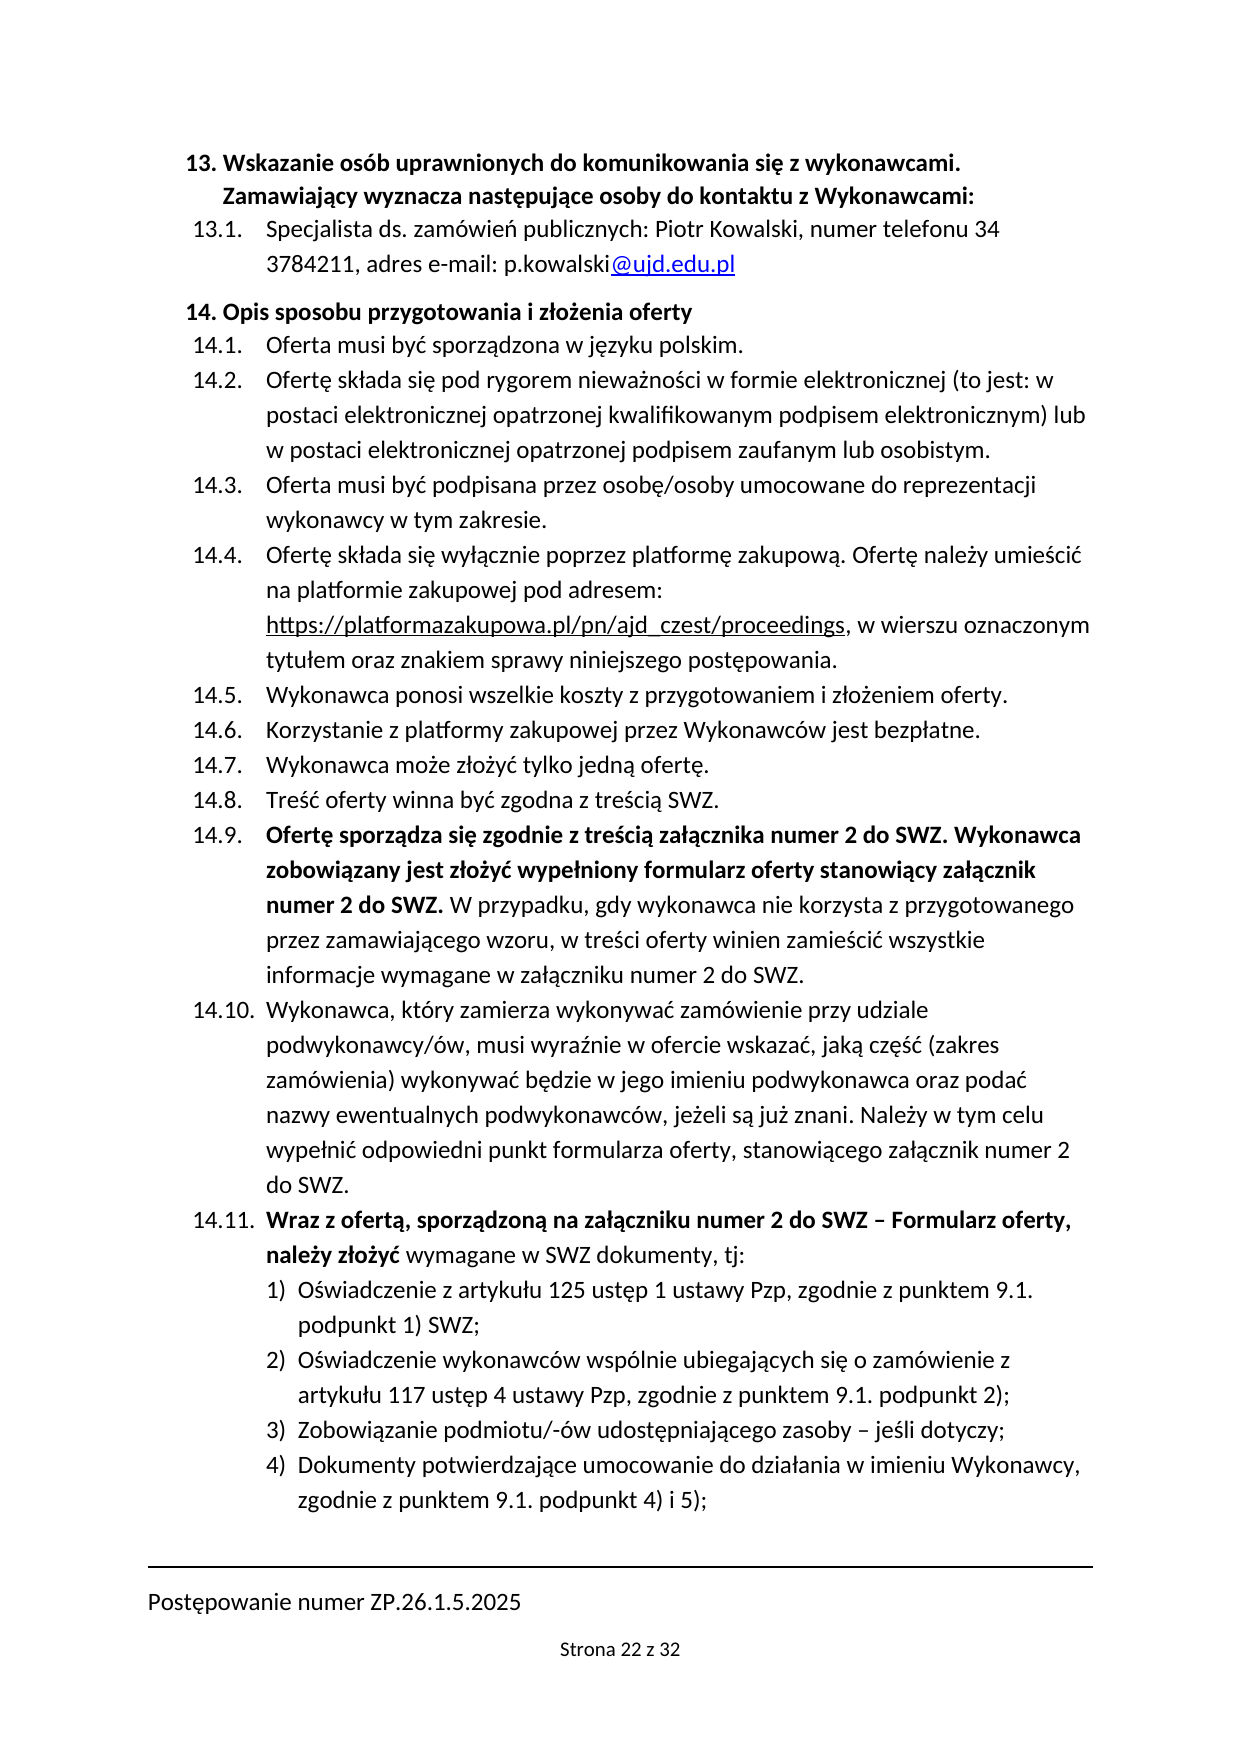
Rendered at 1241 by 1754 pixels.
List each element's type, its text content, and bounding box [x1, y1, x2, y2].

subtitle Wskazanie osób uprawnionych do komunikowania się z wykonawcami. Zamawiający wyznacza następujące osoby do kontaktu z Wykonawcami: [185, 148, 1093, 211]
list Korzystanie z platformy zakupowej przez Wykonawców jest bezpłatne. [192, 714, 1093, 744]
list Dokumenty potwierdzające umocowanie do działania w imieniu Wykonawcy, zgodnie z punktem 9.1. podpunkt 4) i 5); [266, 1449, 1093, 1514]
list Zobowiązanie podmiotu/-ów udostępniającego zasoby – jeśli dotyczy; [266, 1414, 1093, 1444]
list Oświadczenie wykonawców wspólnie ubiegających się o zamówienie z artykułu 117 ustęp 4 ustawy Pzp, zgodnie z punktem 9.1. podpunkt 2); [266, 1344, 1093, 1409]
list Ofertę składa się wyłącznie poprzez platformę zakupową. Ofertę należy umieścić na platformie zakupowej pod adresem: https://platformazakupowa.pl/pn/ajd_czest/proceedings, w wierszu oznaczonym tytułem oraz znakiem sprawy niniejszego postępowania. [192, 539, 1093, 674]
list Wykonawca może złożyć tylko jedną ofertę. [192, 749, 1093, 779]
list Oferta musi być sporządzona w języku polskim. [192, 329, 1093, 359]
list Wraz z ofertą, sporządzoną na załączniku numer 2 do SWZ – Formularz oferty, należy złożyć wymagane w SWZ dokumenty, tj: [192, 1204, 1093, 1269]
list Wykonawca, który zamierza wykonywać zamówienie przy udziale podwykonawcy/ów, musi wyraźnie w ofercie wskazać, jaką część (zakres zamówienia) wykonywać będzie w jego imieniu podwykonawca oraz podać nazwy ewentualnych podwykonawców, jeżeli są już znani. Należy w tym celu wypełnić odpowiedni punkt formularza oferty, stanowiącego załącznik numer 2 do SWZ. [192, 994, 1093, 1199]
list Specjalista ds. zamówień publicznych: Piotr Kowalski, numer telefonu 34 3784211, adres e-mail: p.kowalski@ujd.edu.pl [192, 213, 1093, 279]
list Wykonawca ponosi wszelkie koszty z przygotowaniem i złożeniem oferty. [192, 679, 1093, 709]
list Oferta musi być podpisana przez osobę/osoby umocowane do reprezentacji wykonawcy w tym zakresie. [192, 469, 1093, 534]
list Ofertę sporządza się zgodnie z treścią załącznika numer 2 do SWZ. Wykonawca zobowiązany jest złożyć wypełniony formularz oferty stanowiący załącznik numer 2 do SWZ. W przypadku, gdy wykonawca nie korzysta z przygotowanego przez zamawiającego wzoru, w treści oferty winien zamieścić wszystkie informacje wymagane w załączniku numer 2 do SWZ. [192, 819, 1093, 989]
list Oświadczenie z artykułu 125 ustęp 1 ustawy Pzp, zgodnie z punktem 9.1. podpunkt 1) SWZ; [266, 1274, 1093, 1339]
subtitle Opis sposobu przygotowania i złożenia oferty [185, 296, 1093, 326]
list Treść oferty winna być zgodna z treścią SWZ. [192, 784, 1093, 814]
list Ofertę składa się pod rygorem nieważności w formie elektronicznej (to jest: w postaci elektronicznej opatrzonej kwalifikowanym podpisem elektronicznym) lub w postaci elektronicznej opatrzonej podpisem zaufanym lub osobistym. [192, 364, 1093, 464]
